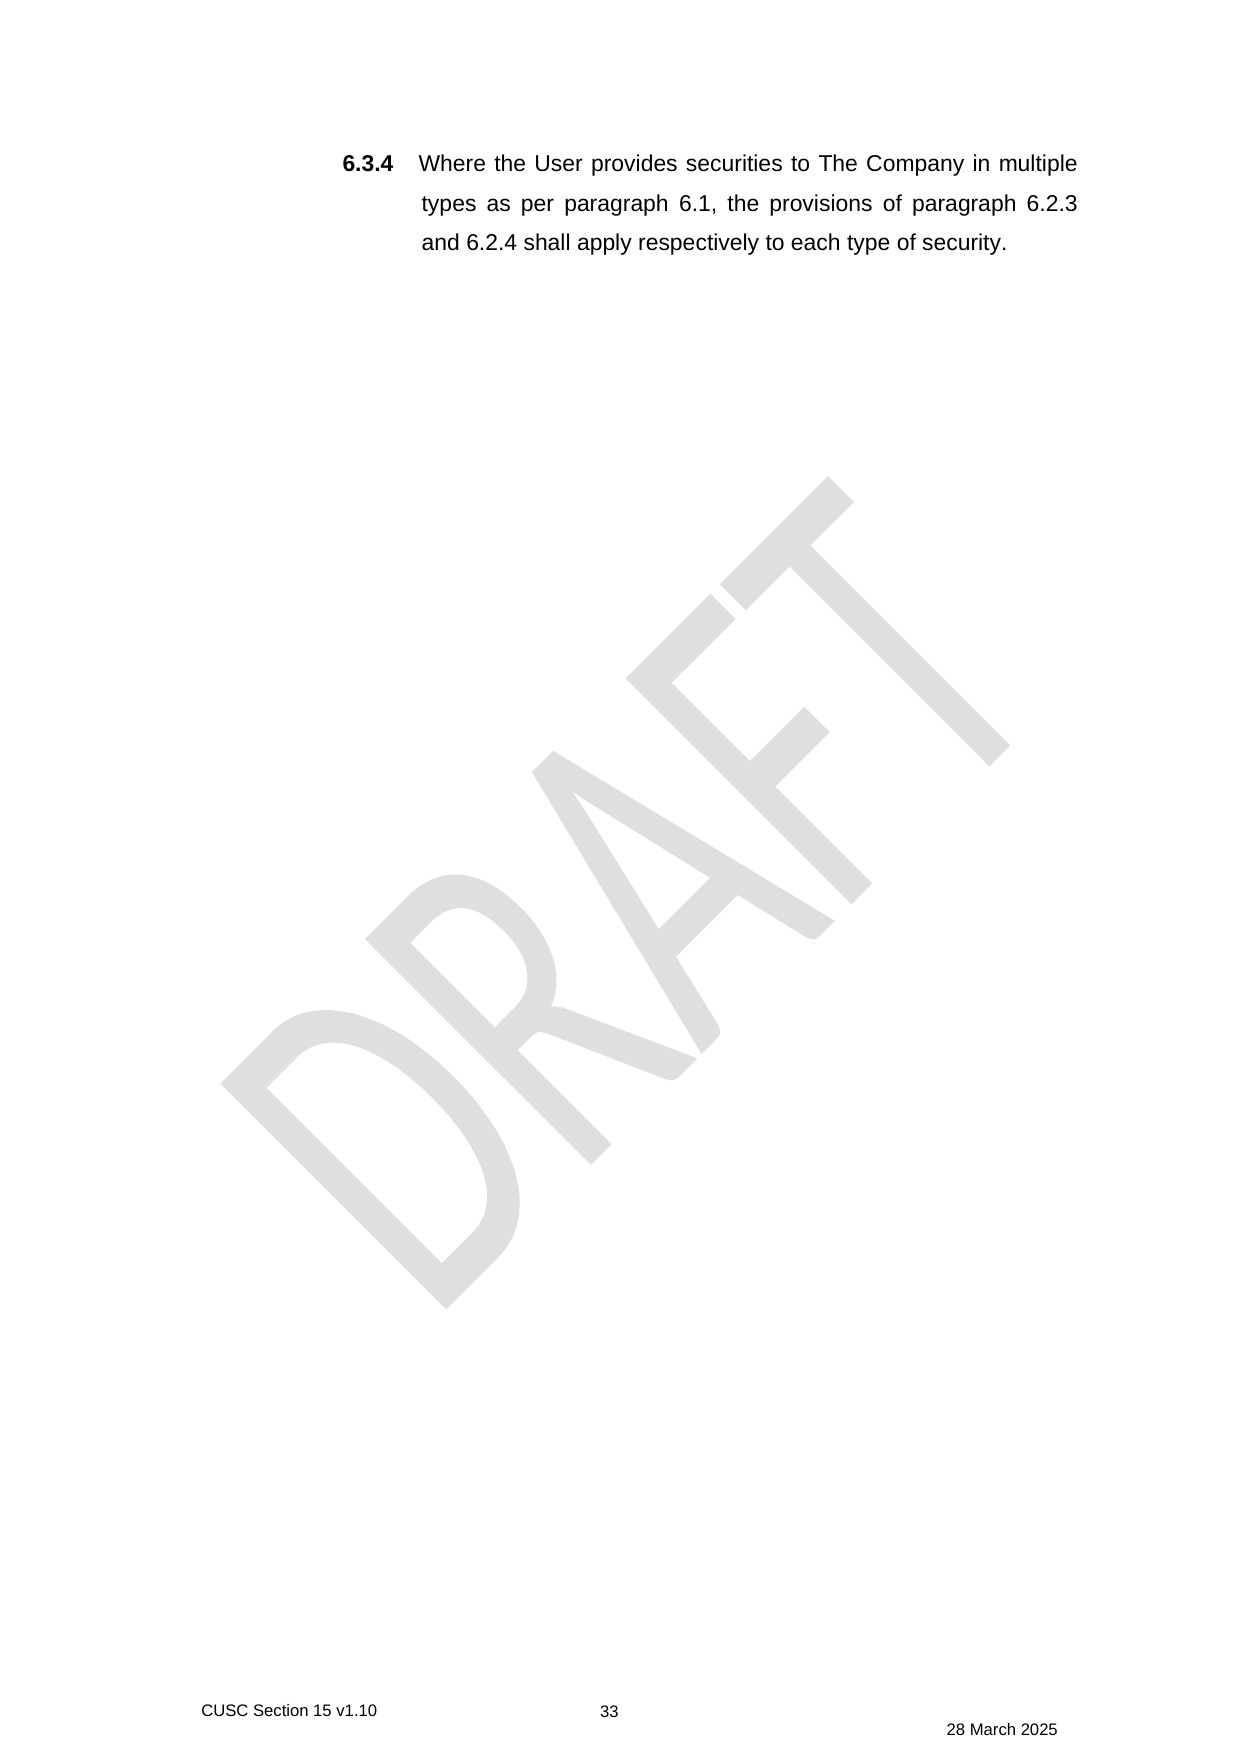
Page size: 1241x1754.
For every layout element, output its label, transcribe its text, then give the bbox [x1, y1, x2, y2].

text 6.3.4 Where the User provides securities to The Company in multiple types as per paragraph 6.1, the provisions of paragraph 6.2.3 and 6.2.4 shall apply respectively to each type of security. [342, 150, 1078, 255]
